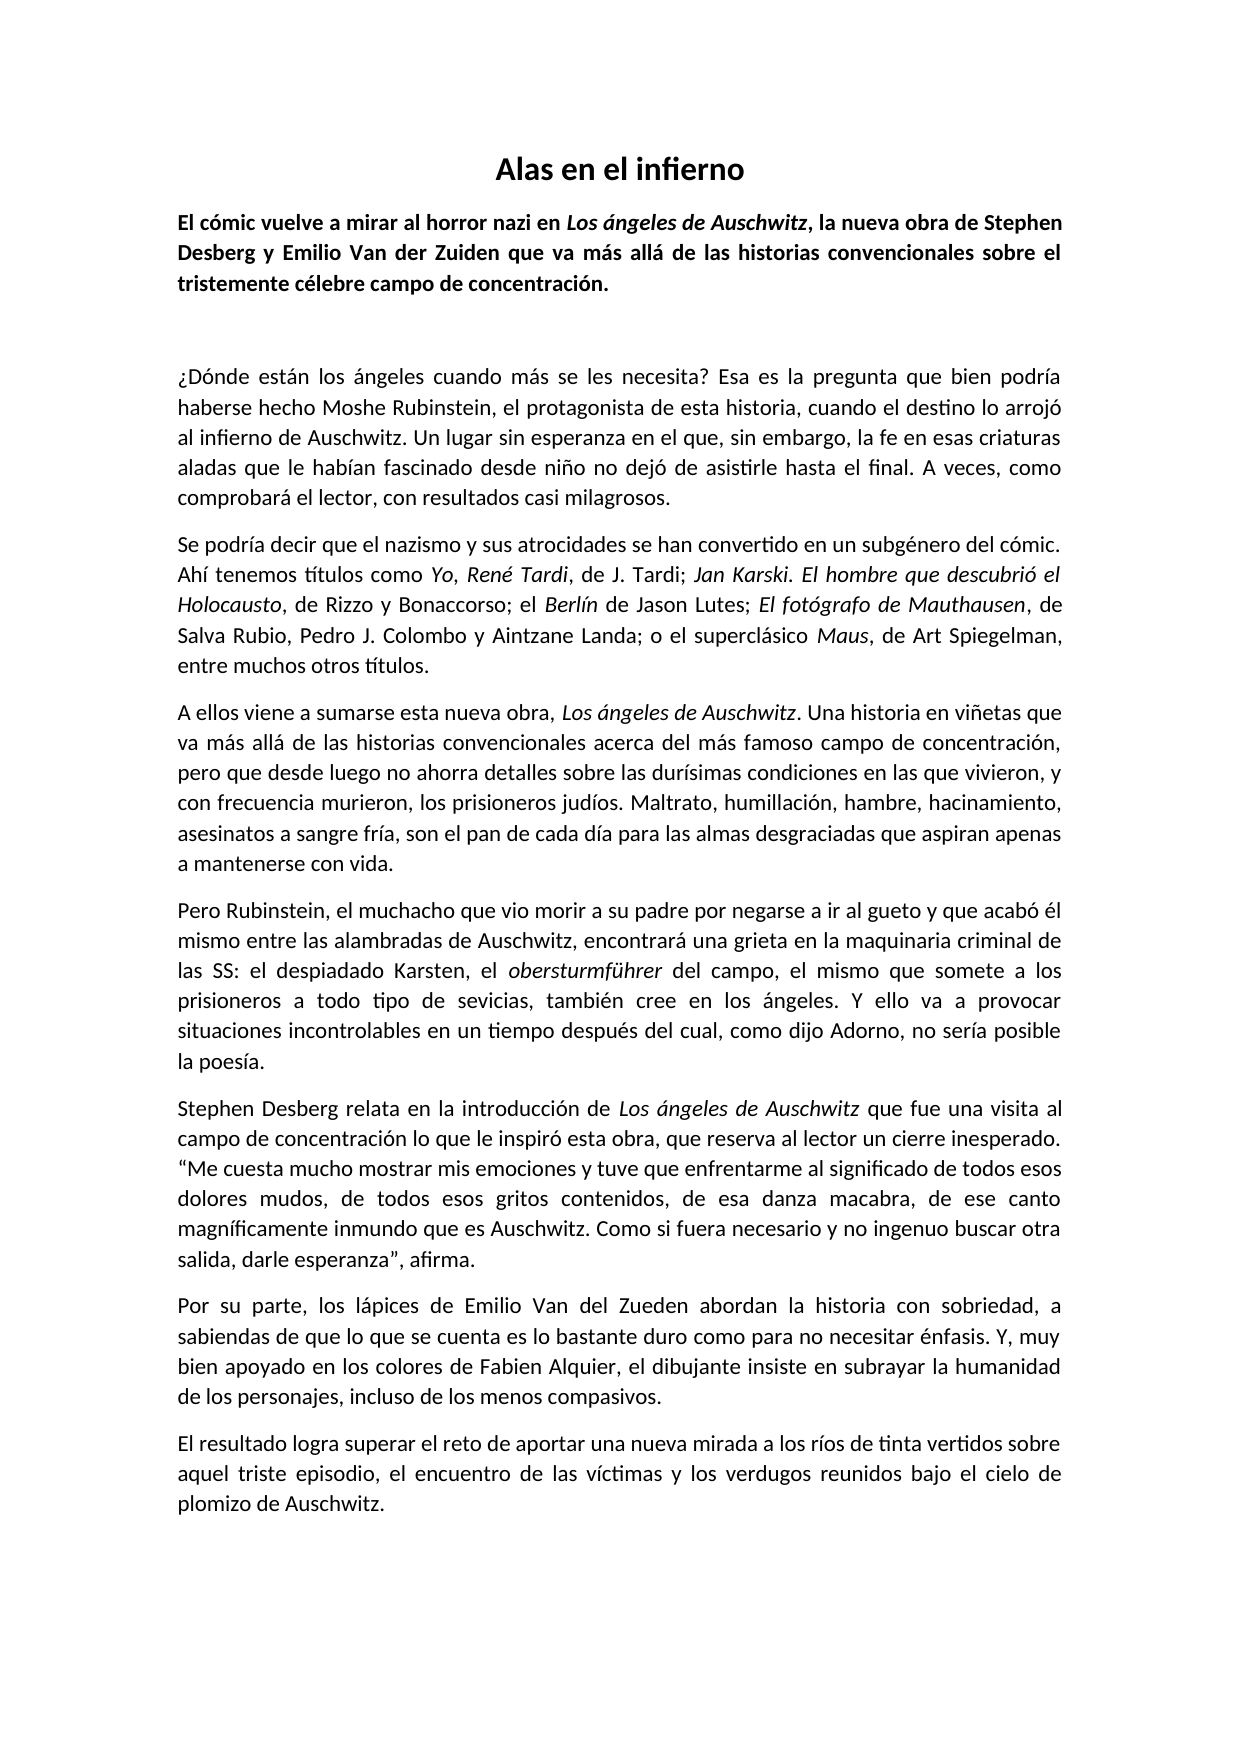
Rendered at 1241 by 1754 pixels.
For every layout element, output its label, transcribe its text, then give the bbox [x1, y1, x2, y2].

text Por su parte, los lápices de Emilio Van del Zueden abordan la historia con sobriedad, a sabiendas de que lo que se cuenta es lo bastante duro como para no necesitar énfasis. Y, muy bien apoyado en los colores de Fabien Alquier, el dibujante insiste en subrayar la humanidad de los personajes, incluso de los menos compasivos. [177, 1292, 1063, 1410]
text Alas en el infierno [177, 148, 1063, 188]
text Stephen Desberg relata en la introducción de Los ángeles de Auschwitz que fue una visita al campo de concentración lo que le inspiró esta obra, que reserva al lector un cierre inesperado. “Me cuesta mucho mostrar mis emociones y tuve que enfrentarme al significado de todos esos dolores mudos, de todos esos gritos contenidos, de esa danza macabra, de ese canto magníficamente inmundo que es Auschwitz. Como si fuera necesario y no ingenuo buscar otra salida, darle esperanza”, afirma. [177, 1094, 1063, 1273]
text El cómic vuelve a mirar al horror nazi en Los ángeles de Auschwitz, la nueva obra de Stephen Desberg y Emilio Van der Zuiden que va más allá de las historias convencionales sobre el tristemente célebre campo de concentración. [177, 208, 1063, 297]
text El resultado logra superar el reto de aportar una nueva mirada a los ríos de tinta vertidos sobre aquel triste episodio, el encuentro de las víctimas y los verdugos reunidos bajo el cielo de plomizo de Auschwitz. [177, 1429, 1063, 1517]
text Se podría decir que el nazismo y sus atrocidades se han convertido en un subgénero del cómic. Ahí tenemos títulos como Yo, René Tardi, de J. Tardi; Jan Karski. El hombre que descubrió el Holocausto, de Rizzo y Bonaccorso; el Berlín de Jason Lutes; El fotógrafo de Mauthausen, de Salva Rubio, Pedro J. Colombo y Aintzane Landa; o el superclásico Maus, de Art Spiegelman, entre muchos otros títulos. [177, 530, 1063, 679]
text ¿Dónde están los ángeles cuando más se les necesita? Esa es la pregunta que bien podría haberse hecho Moshe Rubinstein, el protagonista de esta historia, cuando el destino lo arrojó al infierno de Auschwitz. Un lugar sin esperanza en el que, sin embargo, la fe en esas criaturas aladas que le habían fascinado desde niño no dejó de asistirle hasta el final. A veces, como comprobará el lector, con resultados casi milagrosos. [177, 362, 1063, 511]
text Pero Rubinstein, el muchacho que vio morir a su padre por negarse a ir al gueto y que acabó él mismo entre las alambradas de Auschwitz, encontrará una grieta en la maquinaria criminal de las SS: el despiadado Karsten, el obersturmführer del campo, el mismo que somete a los prisioneros a todo tipo de sevicias, también cree en los ángeles. Y ello va a provocar situaciones incontrolables en un tiempo después del cual, como dijo Adorno, no sería posible la poesía. [177, 896, 1063, 1075]
text A ellos viene a sumarse esta nueva obra, Los ángeles de Auschwitz. Una historia en viñetas que va más allá de las historias convencionales acerca del más famoso campo de concentración, pero que desde luego no ahorra detalles sobre las durísimas condiciones en las que vivieron, y con frecuencia murieron, los prisioneros judíos. Maltrato, humillación, hambre, hacinamiento, asesinatos a sangre fría, son el pan de cada día para las almas desgraciadas que aspiran apenas a mantenerse con vida. [177, 698, 1063, 877]
